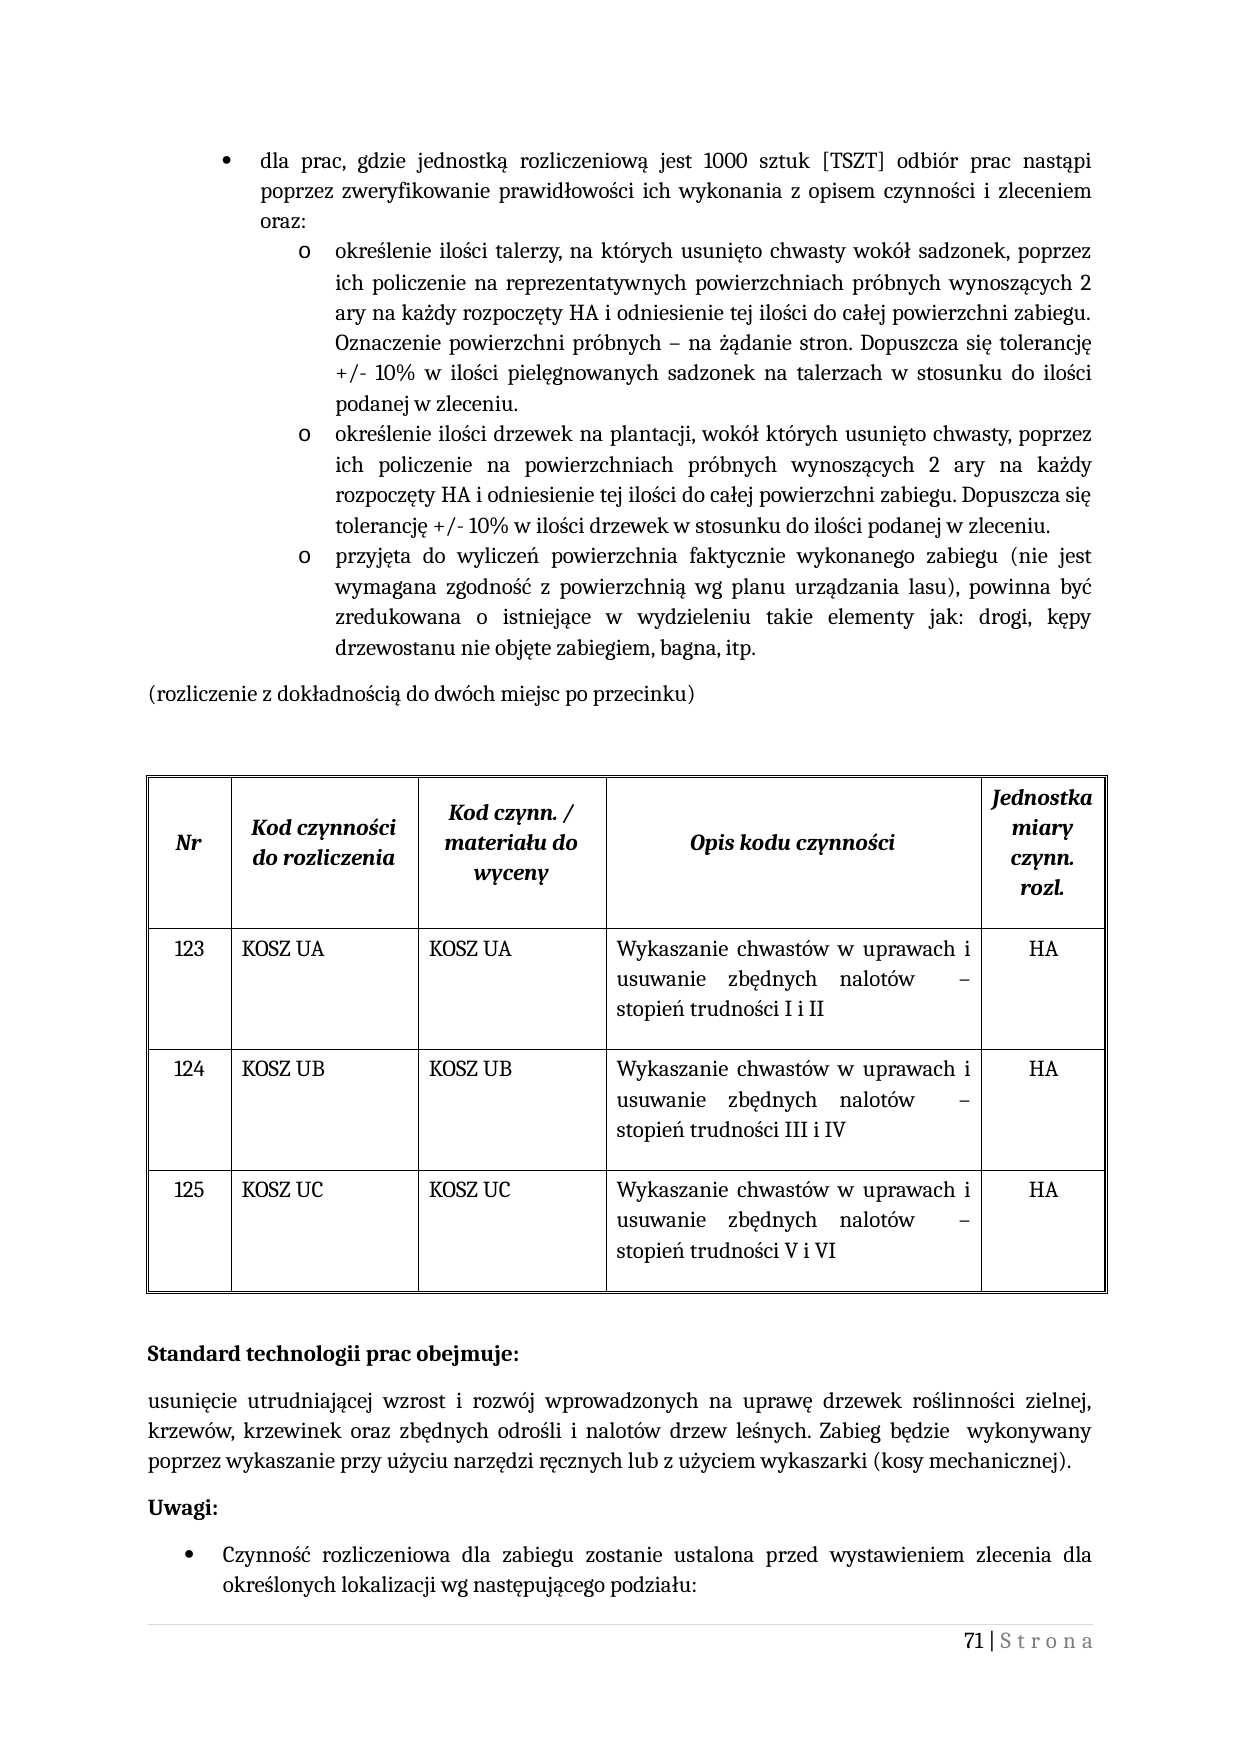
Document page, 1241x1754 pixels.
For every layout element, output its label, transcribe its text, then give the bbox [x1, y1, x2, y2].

list przyjęta do wyliczeń powierzchnia faktycznie wykonanego zabiegu (nie jest wymagana zgodność z powierzchnią wg planu urządzania lasu), powinna być zredukowana o istniejące w wydzieleniu takie elementy jak: drogi, kępy drzewostanu nie objęte zabiegiem, bagna, itp. [298, 543, 1093, 661]
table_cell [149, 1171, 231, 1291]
list dla prac, gdzie jednostką rozliczeniową jest 1000 sztuk [TSZT] odbiór prac nastąpi poprzez zweryfikowanie prawidłowości ich wykonania z opisem czynności i zleceniem oraz: [223, 148, 1093, 234]
list usunięcie utrudniającej wzrost i rozwój wprowadzonych na uprawę drzewek roślinności zielnej, krzewów, krzewinek oraz zbędnych odrośli i nalotów drzew leśnych. Zabieg będzie wykonywany poprzez wykaszanie przy użyciu narzędzi ręcznych lub z użyciem wykaszarki (kosy mechanicznej). [148, 1387, 1093, 1474]
list określenie ilości talerzy, na których usunięto chwasty wokół sadzonek, poprzez ich policzenie na reprezentatywnych powierzchniach próbnych wynoszących 2 ary na każdy rozpoczęty HA i odniesienie tej ilości do całej powierzchni zabiegu. Oznaczenie powierzchni próbnych – na żądanie stron. Dopuszcza się tolerancję +/- 10% w ilości pielęgnowanych sadzonek na talerzach w stosunku do ilości podanej w zleceniu. [298, 238, 1093, 417]
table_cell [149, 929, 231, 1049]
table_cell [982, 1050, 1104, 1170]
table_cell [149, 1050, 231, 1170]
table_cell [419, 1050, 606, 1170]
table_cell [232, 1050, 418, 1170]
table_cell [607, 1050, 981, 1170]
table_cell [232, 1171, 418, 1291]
list określenie ilości drzewek na plantacji, wokół których usunięto chwasty, poprzez ich policzenie na powierzchniach próbnych wynoszących 2 ary na każdy rozpoczęty HA i odniesienie tej ilości do całej powierzchni zabiegu. Dopuszcza się tolerancję +/- 10% w ilości drzewek w stosunku do ilości podanej w zleceniu. [298, 421, 1093, 539]
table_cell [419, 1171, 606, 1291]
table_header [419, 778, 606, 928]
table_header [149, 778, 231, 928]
text (rozliczenie z dokładnością do dwóch miejsc po przecinku) [148, 681, 1093, 708]
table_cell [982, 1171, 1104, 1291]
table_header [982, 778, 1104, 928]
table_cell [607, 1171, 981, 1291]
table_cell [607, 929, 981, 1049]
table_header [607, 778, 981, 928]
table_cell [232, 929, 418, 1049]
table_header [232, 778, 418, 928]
text Standard technologii prac obejmuje: [148, 1341, 1093, 1367]
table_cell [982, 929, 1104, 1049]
text Uwagi: [148, 1495, 1093, 1521]
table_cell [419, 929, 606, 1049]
list Czynność rozliczeniowa dla zabiegu zostanie ustalona przed wystawieniem zlecenia dla określonych lokalizacji wg następującego podziału: [185, 1542, 1093, 1598]
